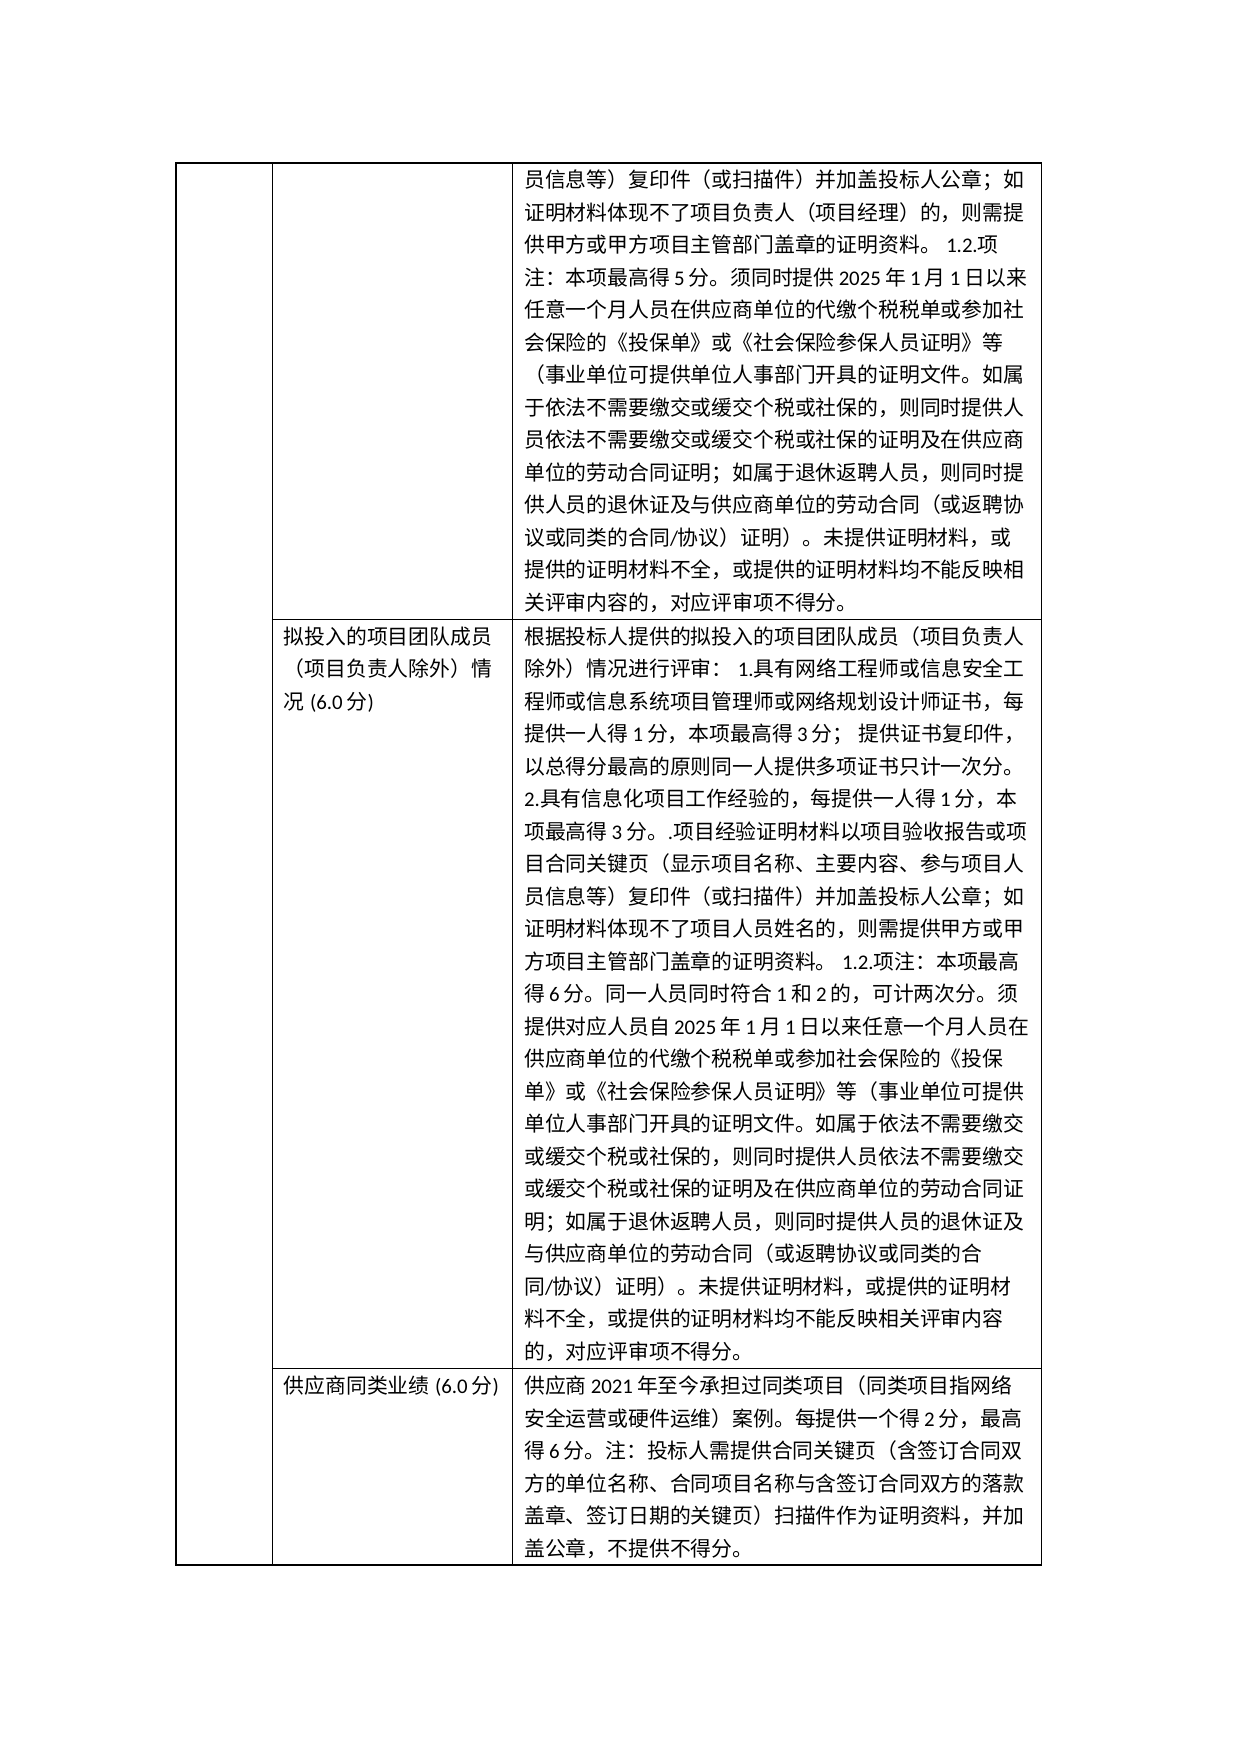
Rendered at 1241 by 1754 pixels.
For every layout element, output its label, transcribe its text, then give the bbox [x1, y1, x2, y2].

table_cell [273, 164, 512, 618]
table_cell 拟投入的项目团队成员（项目负责人除外）情况 (6.0分) [273, 620, 512, 1368]
table_cell 供应商同类业绩 (6.0分) [273, 1369, 512, 1564]
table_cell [513, 164, 1041, 618]
table_cell 供应商2021年至今承担过同类项目（同类项目指网络安全运营或硬件运维）案例。每提供一个得2分，最高得6分。注：投标人需提供合同关键页（含签订合同双方的单位名称、合同项目名称与含签订合同双方的落款盖章、签订日期的关键页）扫描件作为证明资料，并加盖公章，不提供不得分。 [513, 1369, 1041, 1564]
table_cell 根据投标人提供的拟投入的项目团队成员（项目负责人除外）情况进行评审： 1.具有网络工程师或信息安全工程师或信息系统项目管理师或网络规划设计师证书，每提供一人得1分，本项最高得3分； 提供证书复印件，以总得分最高的原则同一人提供多项证书只计一次分。 2.具有信息化项目工作经验的，每提供一人得1分，本项最高得3分。.项目经验证明材料以项目验收报告或项目合同关键页（显示项目名称、主要内容、参与项目人员信息等）复印件（或扫描件）并加盖投标人公章；如证明材料体现不了项目人员姓名的，则需提供甲方或甲方项目主管部门盖章的证明资料。 1.2.项注：本项最高得6分。同一人员同时符合1和2的，可计两次分。须提供对应人员自2025年1月1日以来任意一个月人员在供应商单位的代缴个税税单或参加社会保险的《投保单》或《社会保险参保人员证明》等（事业单位可提供单位人事部门开具的证明文件。如属于依法不需要缴交或缓交个税或社保的，则同时提供人员依法不需要缴交或缓交个税或社保的证明及在供应商单位的劳动合同证明；如属于退休返聘人员，则同时提供人员的退休证及与供应商单位的劳动合同（或返聘协议或同类的合同/协议）证明）。未提供证明材料，或提供的证明材料不全，或提供的证明材料均不能反映相关评审内容的，对应评审项不得分。 [513, 620, 1041, 1368]
